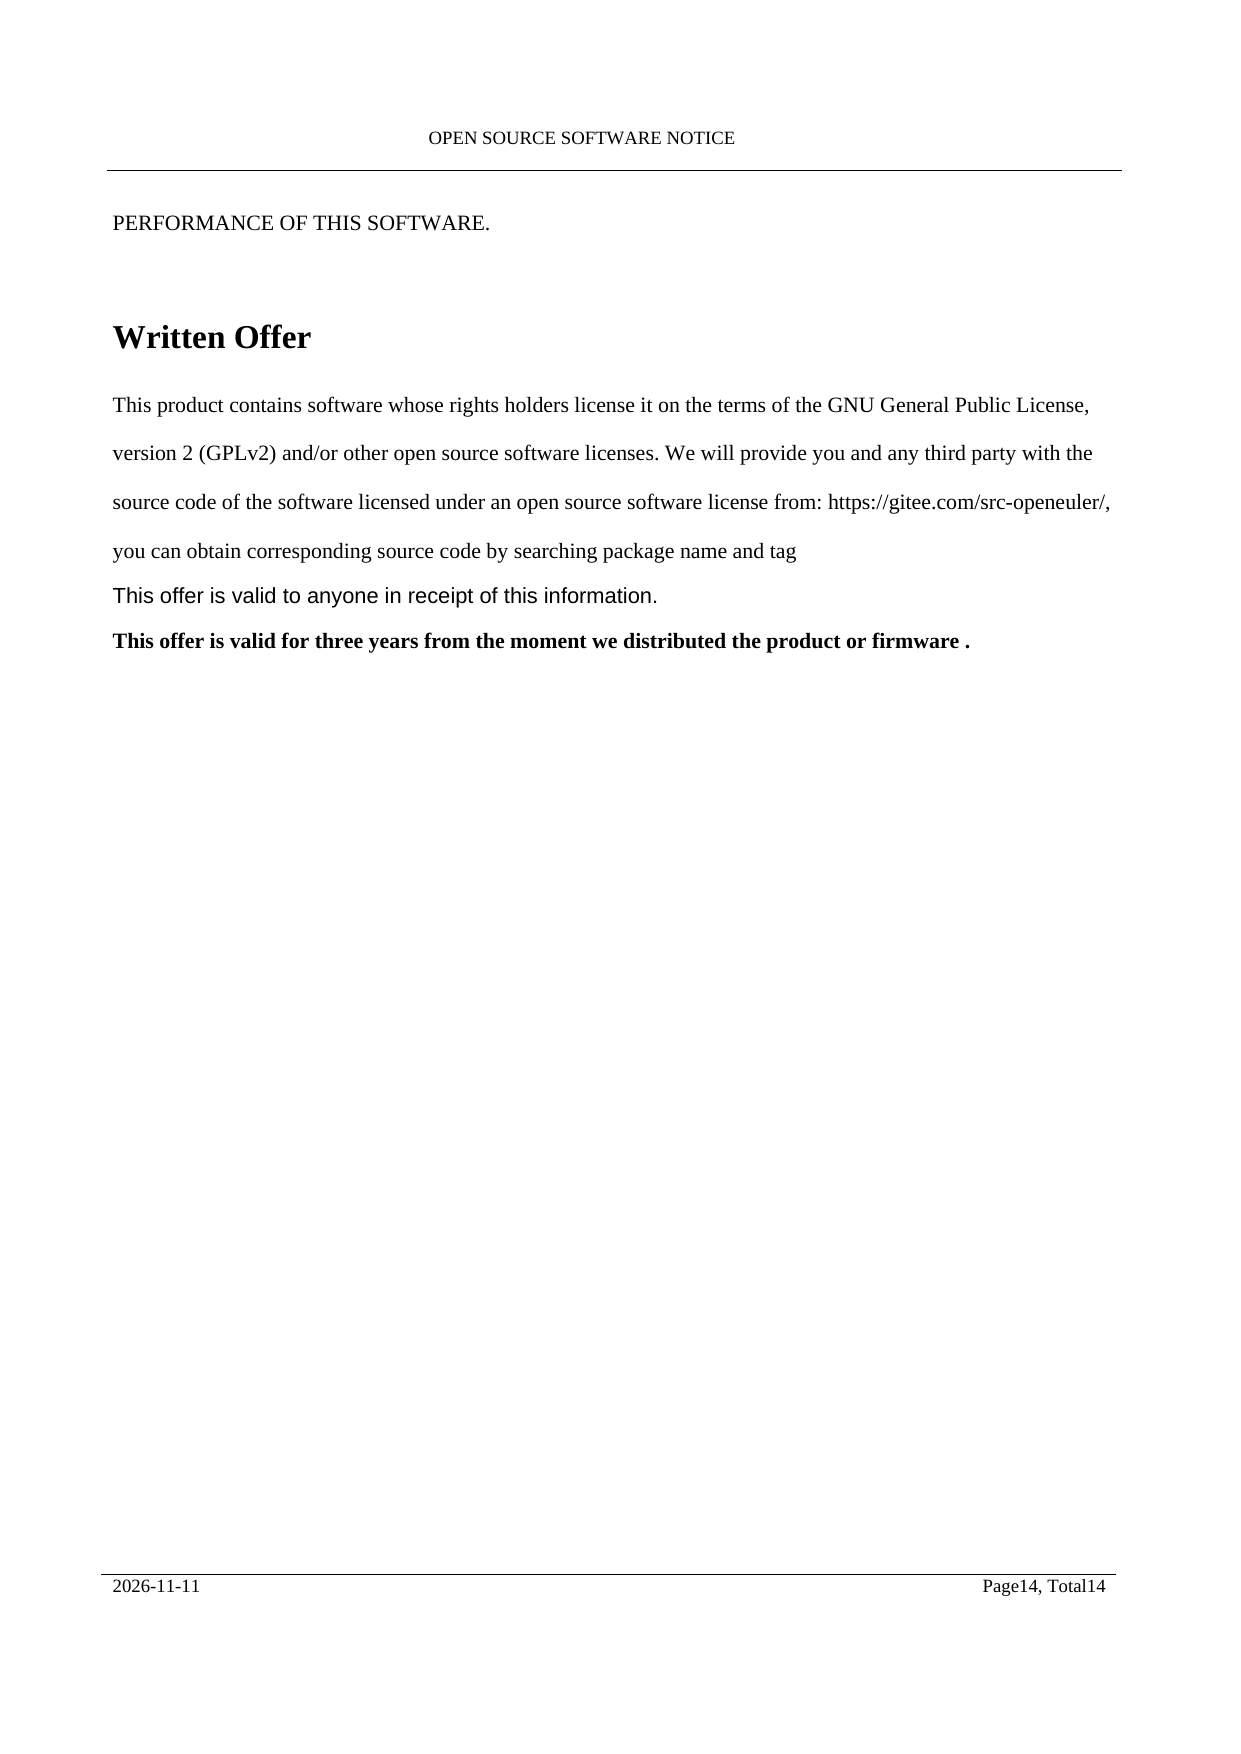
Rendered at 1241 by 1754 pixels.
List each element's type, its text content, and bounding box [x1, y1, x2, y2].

text This offer is valid for three years from the moment we distributed the product or firmware . [112, 624, 1128, 657]
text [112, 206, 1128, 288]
text This offer is valid to anyone in receipt of this information. [112, 579, 1128, 612]
text This product contains software whose rights holders license it on the terms of the GNU General Public License, version 2 (GPLv2) and/or other open source software licenses. We will provide you and any third party with the source code of the software licensed under an open source software license from: https://gitee.com/src-openeuler/, you can obtain corresponding source code by searching package name and tag [112, 388, 1128, 567]
text Written Offer [112, 304, 1128, 369]
